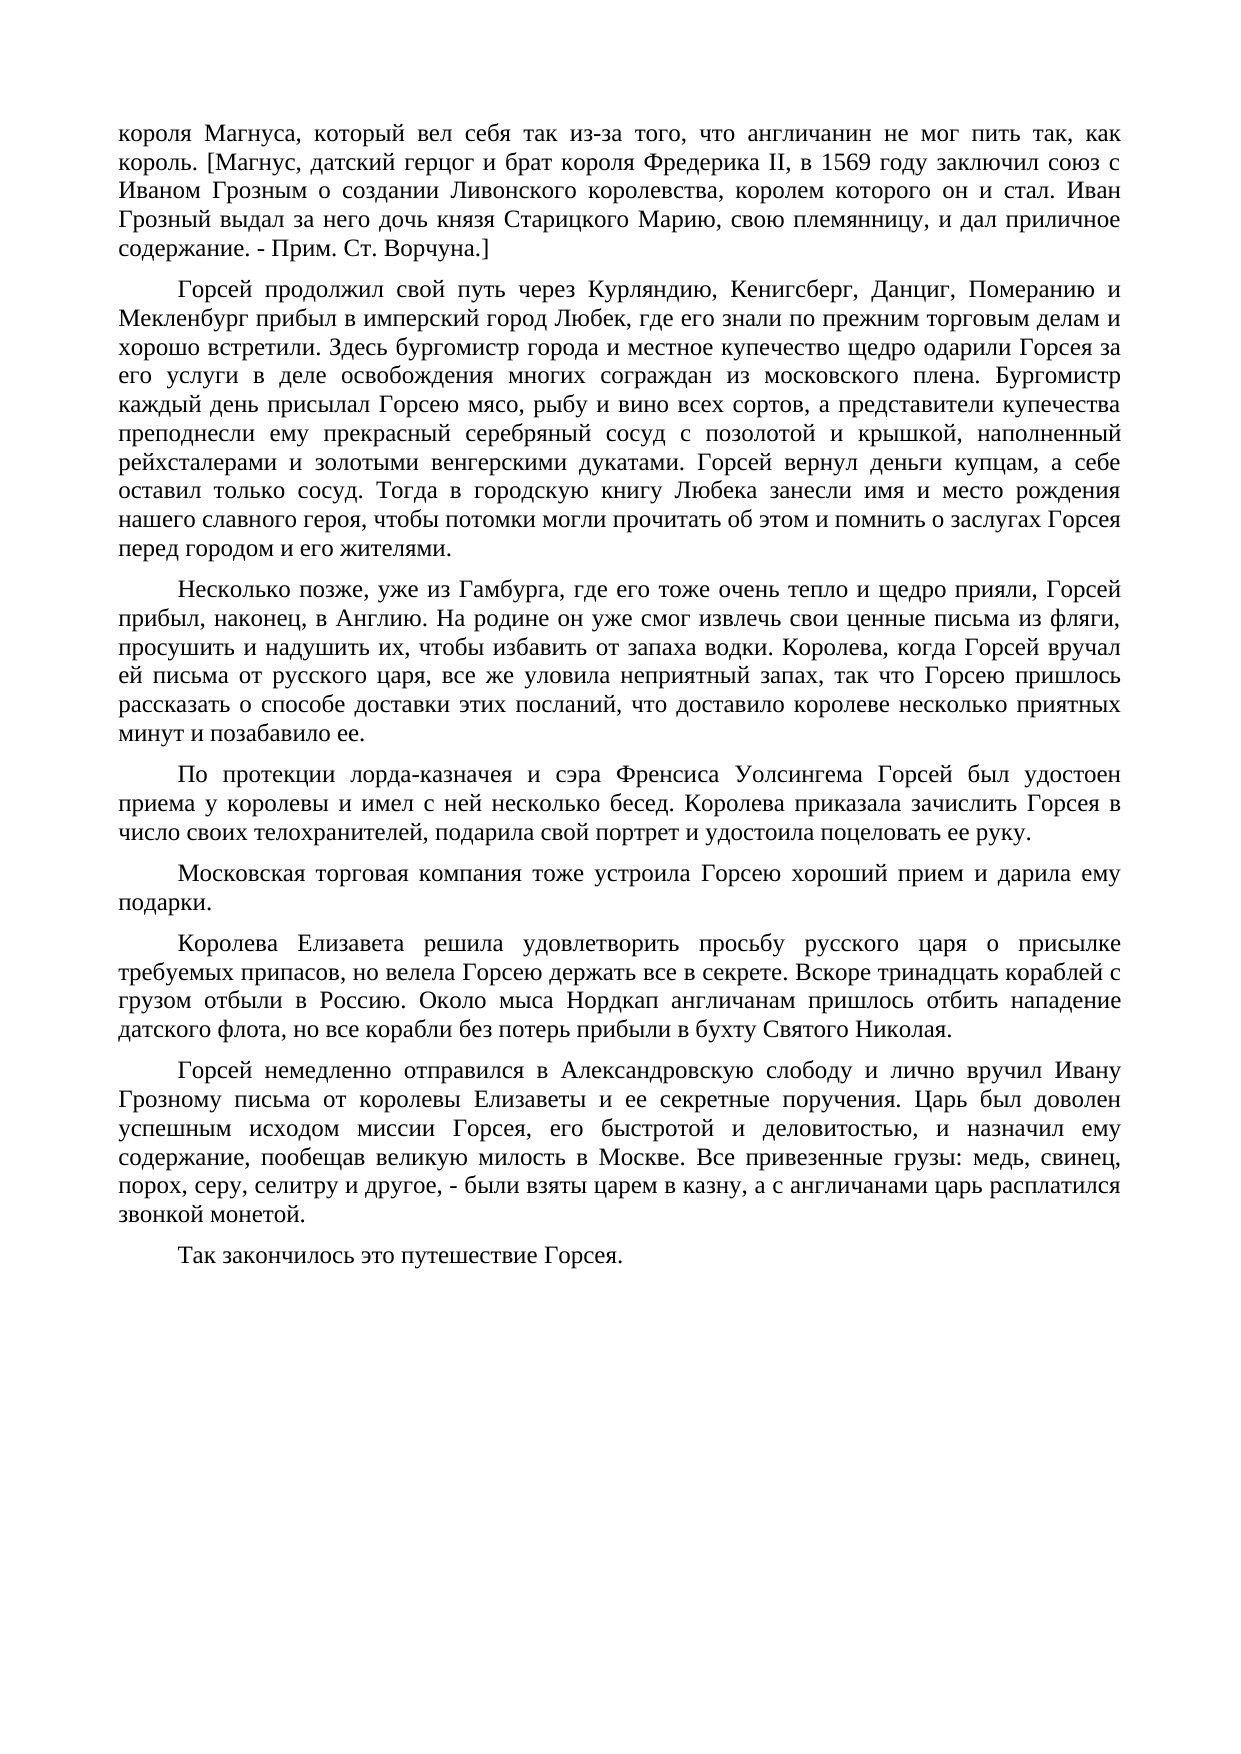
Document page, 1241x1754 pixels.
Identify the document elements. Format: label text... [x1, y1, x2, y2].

text Несколько позже, уже из Гамбурга, где его тоже очень тепло и щедро прияли, Горсей прибыл, наконец, в Англию. На родине он уже смог извлечь свои ценные письма из фляги, просушить и надушить их, чтобы избавить от запаха водки. Королева, когда Горсей вручал ей письма от русского царя, все же уловила неприятный запах, так что Горсею пришлось рассказать о способе доставки этих посланий, что доставило королеве несколько приятных минут и позабавило ее. [118, 574, 1122, 747]
text По протекции лорда-казначея и сэра Френсиса Уолсингема Горсей был удостоен приема у королевы и имел с ней несколько бесед. Королева приказала зачислить Горсея в число своих телохранителей, подарила свой портрет и удостоила поцеловать ее руку. [118, 759, 1122, 846]
text Горсей немедленно отправился в Александровскую слободу и лично вручил Ивану Грозному письма от королевы Елизаветы и ее секретные поручения. Царь был доволен успешным исходом миссии Горсея, его быстротой и деловитостью, и назначил ему содержание, пообещав великую милость в Москве. Все привезенные грузы: медь, свинец, порох, серу, селитру и другое, - были взяты царем в казну, а с англичанами царь расплатился звонкой монетой. [118, 1056, 1122, 1228]
text Московская торговая компания тоже устроила Горсею хороший прием и дарила ему подарки. [118, 858, 1122, 916]
text Так закончилось это путешествие Горсея. [118, 1241, 1122, 1269]
text Королева Елизавета решила удовлетворить просьбу русского царя о присылке требуемых припасов, но велела Горсею держать все в секрете. Вскоре тринадцать кораблей с грузом отбыли в Россию. Около мыса Нордкап англичанам пришлось отбить нападение датского флота, но все корабли без потерь прибыли в бухту Святого Николая. [118, 928, 1122, 1043]
text Горсей продолжил свой путь через Курляндию, Кенигсберг, Данциг, Померанию и Мекленбург прибыл в имперский город Любек, где его знали по прежним торговым делам и хорошо встретили. Здесь бургомистр города и местное купечество щедро одарили Горсея за его услуги в деле освобождения многих сограждан из московского плена. Бургомистр каждый день присылал Горсею мясо, рыбу и вино всех сортов, а представители купечества преподнесли ему прекрасный серебряный сосуд с позолотой и крышкой, наполненный рейхсталерами и золотыми венгерскими дукатами. Горсей вернул деньги купцам, а себе оставил только сосуд. Тогда в городскую книгу Любека занесли имя и место рождения нашего славного героя, чтобы потомки могли прочитать об этом и помнить о заслугах Горсея перед городом и его жителями. [118, 274, 1122, 562]
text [118, 118, 1122, 262]
